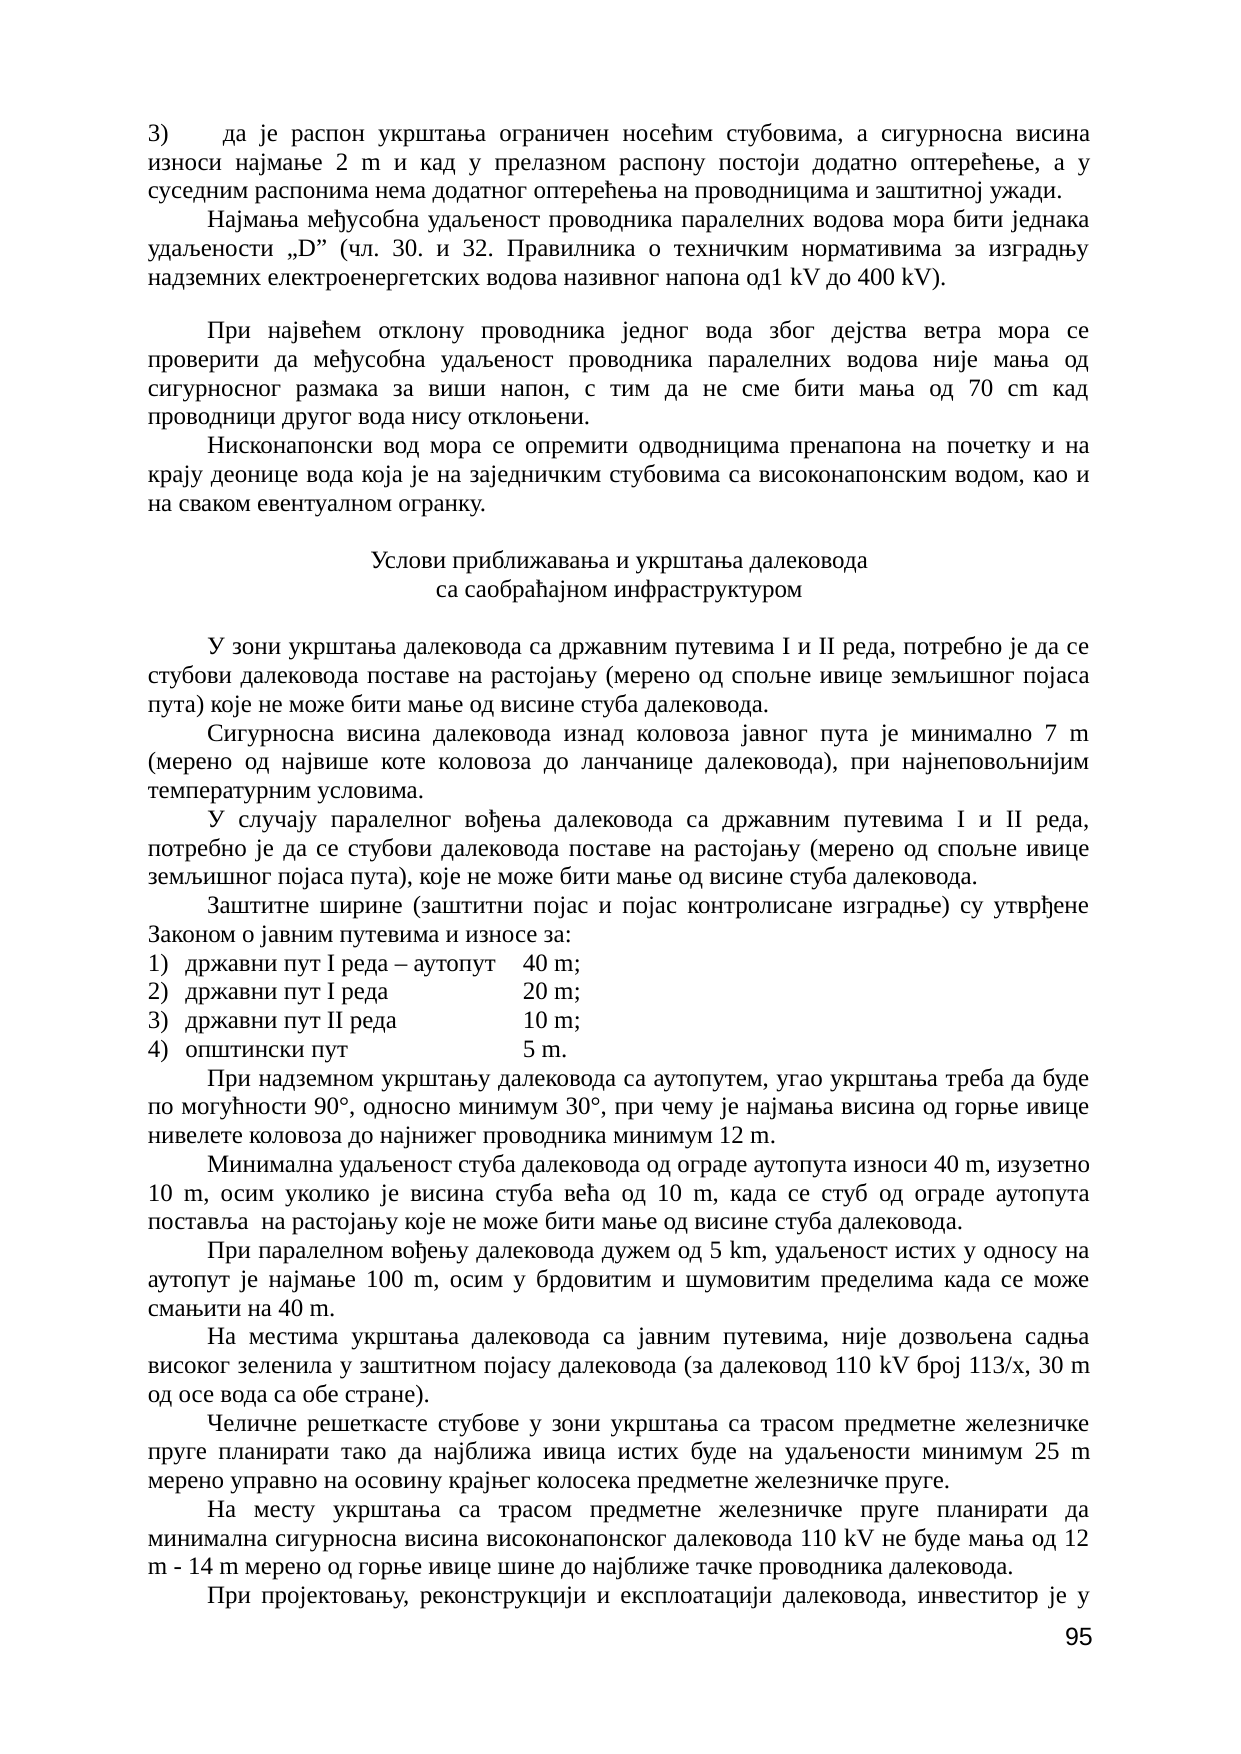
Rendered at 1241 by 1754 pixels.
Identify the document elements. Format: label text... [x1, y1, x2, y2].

text Услови приближавања и укрштања далековода [148, 545, 1090, 574]
text При највећем отклону проводника једног вода због дејства ветра мора се проверити да међусобна удаљеност проводника паралелних водова није мања од сигурносног размака за виши напон, с тим да не сме бити мања од 70 cm кад проводници другог вода нису отклоњени. [148, 315, 1090, 430]
list државни пут II реда 10 m; [148, 1005, 1091, 1034]
list државни пут I редa 20 m; [148, 976, 1091, 1005]
text Челичне решеткасте стубове у зони укрштања са трасом предметне железничке пруге планирати тако да најближа ивица истих буде на удаљености минимум 25 m мерено управно на осовину крајњег колосека предметне железничке пруге. [148, 1408, 1090, 1494]
text У случају паралелног вођења далековода са државним путевима I и II реда, потребно је да се стубови далековода поставе на растојању (мерено од спољне ивице земљишног појаса пута), које не може бити мање од висине стуба далековода. [148, 804, 1090, 890]
text При паралелном вођењу далековода дужем од 5 km, удаљеност истих у односу на аутопут је најмање 100 m, осим у брдовитим и шумовитим пределима када се може смањити на 40 m. [148, 1235, 1090, 1321]
text Сигурносна висина далековода изнад коловоза јавног пута је минимално 7 m (мерено од највише коте коловоза до ланчанице далековода), при најнеповољнијим температурним условима. [148, 718, 1090, 804]
text Минимална удаљеност стуба далековода од ограде аутопута износи 40 m, изузетно 10 m, осим уколико је висина стуба већа од 10 m, када се стуб од ограде аутопута поставља на растојању које не може бити мање од висине стуба далековода. [148, 1149, 1090, 1235]
list да је распон укрштања ограничен носећим стубовима, а сигурносна висина износи најмање 2 m и кад у прелазном распону постоји додатно оптерећење, a у суседним распонима нема додатног оптерећења на проводницима и заштитној ужади. [148, 118, 1091, 204]
text Нисконапонски вод мора се опремити одводницима пренапона на почетку и на крају деонице вода која је на заједничким стубовима са високонапонским водом, као и на сваком евентуалном огранку. [148, 430, 1090, 516]
list државни пут I реда – аутопут 40 m; [148, 948, 1091, 976]
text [148, 1580, 1090, 1609]
text На месту укрштања са трасом предметне железничке пруге планирати да минимална сигурносна висина високонапонског далековода 110 kV не буде мања од 12 m - 14 m мерено од горње ивице шине до најближе тачке проводника далековода. [148, 1494, 1090, 1580]
text У зони укрштања далековода са државним путевима I и II реда, потребно је да се стубови далековода поставе на растојању (мерено од спољне ивице земљишног појаса пута) које не може бити мање од висине стуба далековода. [148, 631, 1090, 718]
text При надземном укрштању далековода са аутопутем, угао укрштања треба да буде по могућности 90°, односно минимум 30°, при чему је најмања висина од горње ивице нивелете коловоза до најнижег проводника минимум 12 m. [148, 1063, 1090, 1149]
text На местима укрштања далековода са јавним путевима, није дозвољена садња високог зеленила у заштитном појасу далековода (за далековод 110 kV број 113/x, 30 m од осе вода са обе стране). [148, 1321, 1090, 1408]
text Заштитне ширине (заштитни појас и појас контролисане изградње) су утврђене Законом о јавним путевима и износе за: [148, 890, 1090, 948]
text са саобраћајном инфраструктуром [148, 574, 1090, 603]
list општински пут 5 m. [148, 1034, 1091, 1063]
text Најмања међусобна удаљеност проводника паралелних водова мора бити једнака удаљености „D” (чл. 30. и 32. Правилника о техничким нормативима за изградњу надземних електроенергетских водова називног напона од1 kV дo 400 kV). [148, 204, 1090, 291]
